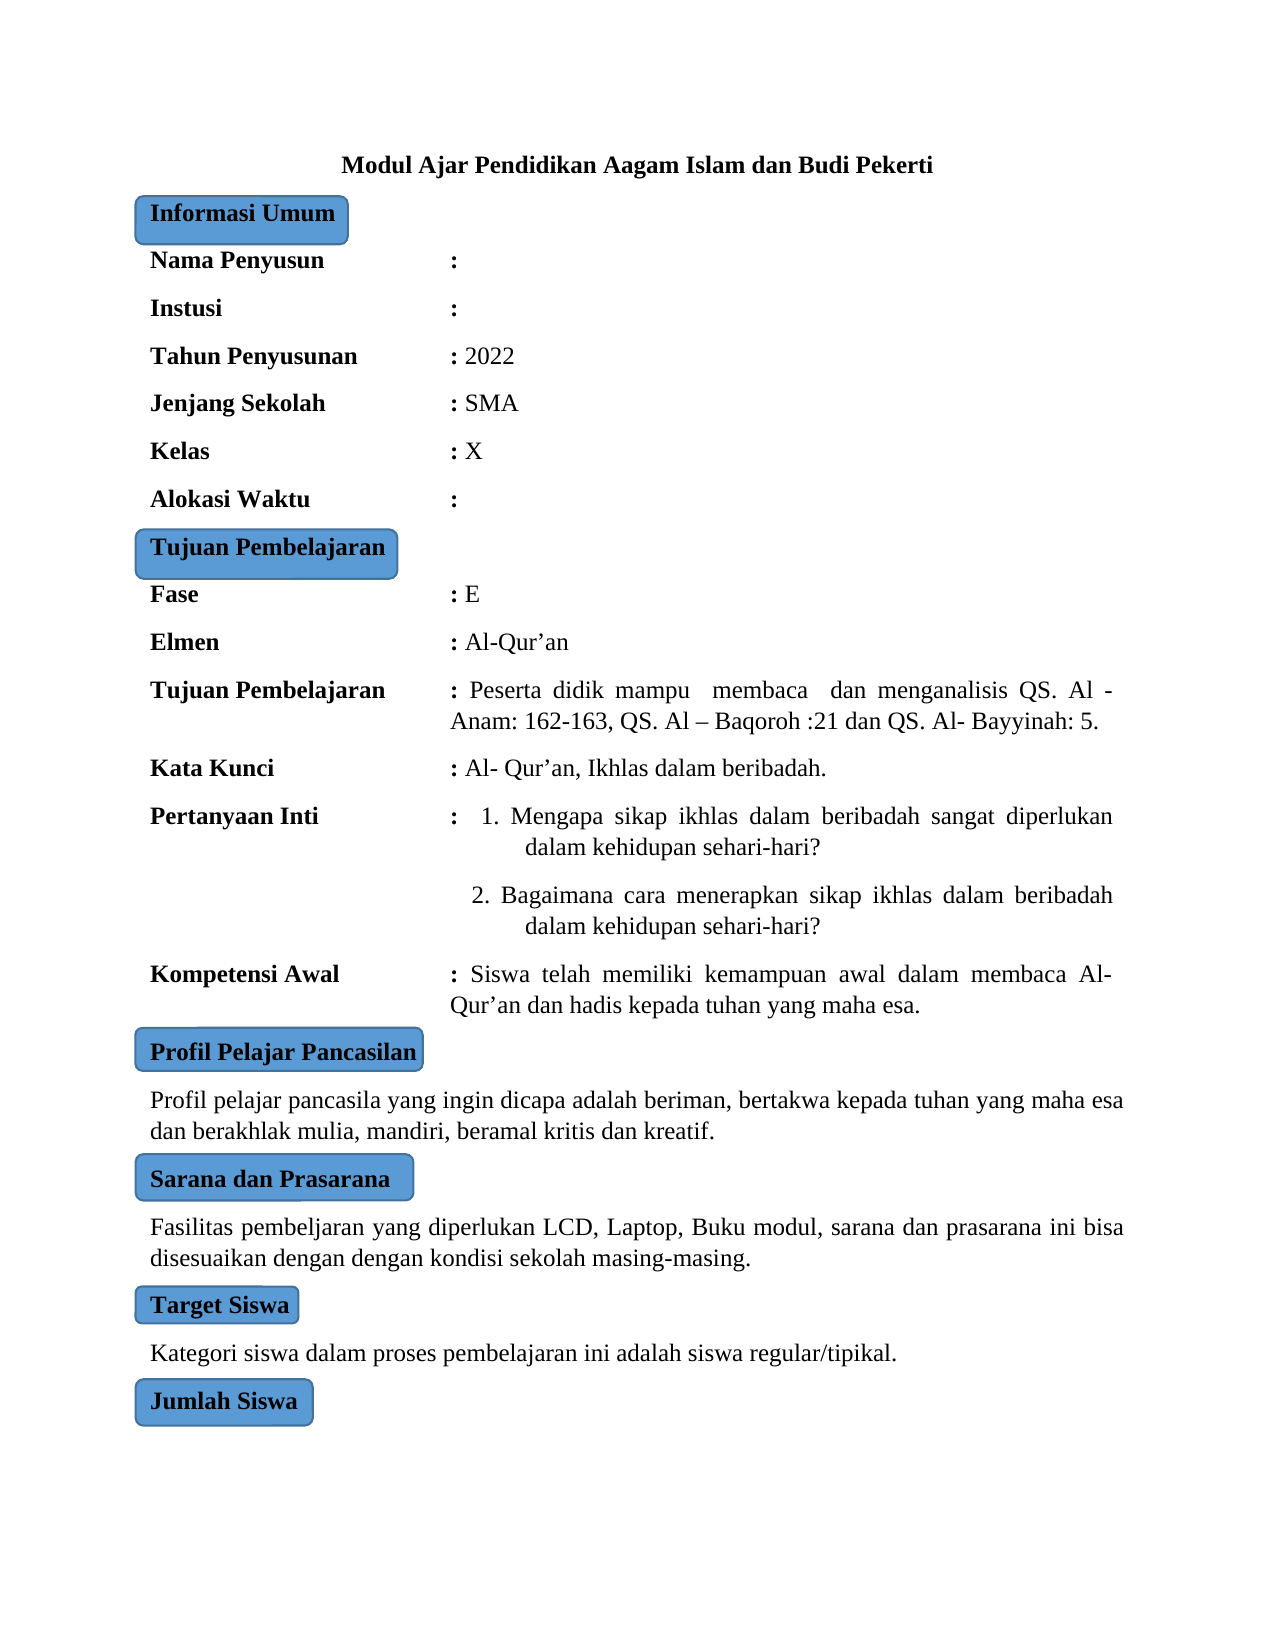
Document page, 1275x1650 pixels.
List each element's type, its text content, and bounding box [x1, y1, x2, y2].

text 2. Bagaimana cara menerapkan sikap ikhlas dalam beribadah dalam kehidupan sehari-hari? [150, 880, 1125, 940]
text Sarana dan Prasarana [150, 1164, 1125, 1193]
text Tujuan Pembelajaran [150, 532, 1125, 560]
text Profil pelajar pancasila yang ingin dicapa adalah beriman, bertakwa kepada tuhan yang maha esa dan berakhlak mulia, mandiri, beramal kritis dan kreatif. [150, 1085, 1125, 1145]
text Elmen : Al-Qur’an [150, 627, 1125, 656]
text Nama Penyusun : [150, 245, 1125, 274]
text Fase : E [150, 579, 1125, 608]
text Pertanyaan Inti : 1. Mengapa sikap ikhlas dalam beribadah sangat diperlukan dalam kehidupan sehari-hari? [150, 801, 1125, 861]
text Modul Ajar Pendidikan Aagam Islam dan Budi Pekerti [150, 150, 1125, 179]
text Instusi : [150, 293, 1125, 322]
text Alokasi Waktu : [150, 484, 1125, 513]
text Tujuan Pembelajaran : Peserta didik mampu membaca dan menganalisis QS. Al - Anam: 162-163, QS. Al – Baqoroh :21 dan QS. Al- Bayyinah: 5. [150, 675, 1125, 734]
text Kategori siswa dalam proses pembelajaran ini adalah siswa regular/tipikal. [150, 1338, 1125, 1367]
text Kompetensi Awal : Siswa telah memiliki kemampuan awal dalam membaca Al- Qur’an dan hadis kepada tuhan yang maha esa. [150, 959, 1125, 1018]
text Fasilitas pembeljaran yang diperlukan LCD, Laptop, Buku modul, sarana dan prasarana ini bisa disesuaikan dengan dengan kondisi sekolah masing-masing. [150, 1212, 1125, 1271]
text Kata Kunci : Al- Qur’an, Ikhlas dalam beribadah. [150, 753, 1125, 782]
text Target Siswa [150, 1290, 1125, 1319]
text Informasi Umum [150, 198, 1125, 226]
text Profil Pelajar Pancasilan [150, 1037, 1125, 1066]
text Kelas : X [150, 436, 1125, 465]
text Jumlah Siswa [150, 1386, 1125, 1414]
text Tahun Penyusunan : 2022 [150, 341, 1125, 369]
text Jenjang Sekolah : SMA [150, 388, 1125, 417]
